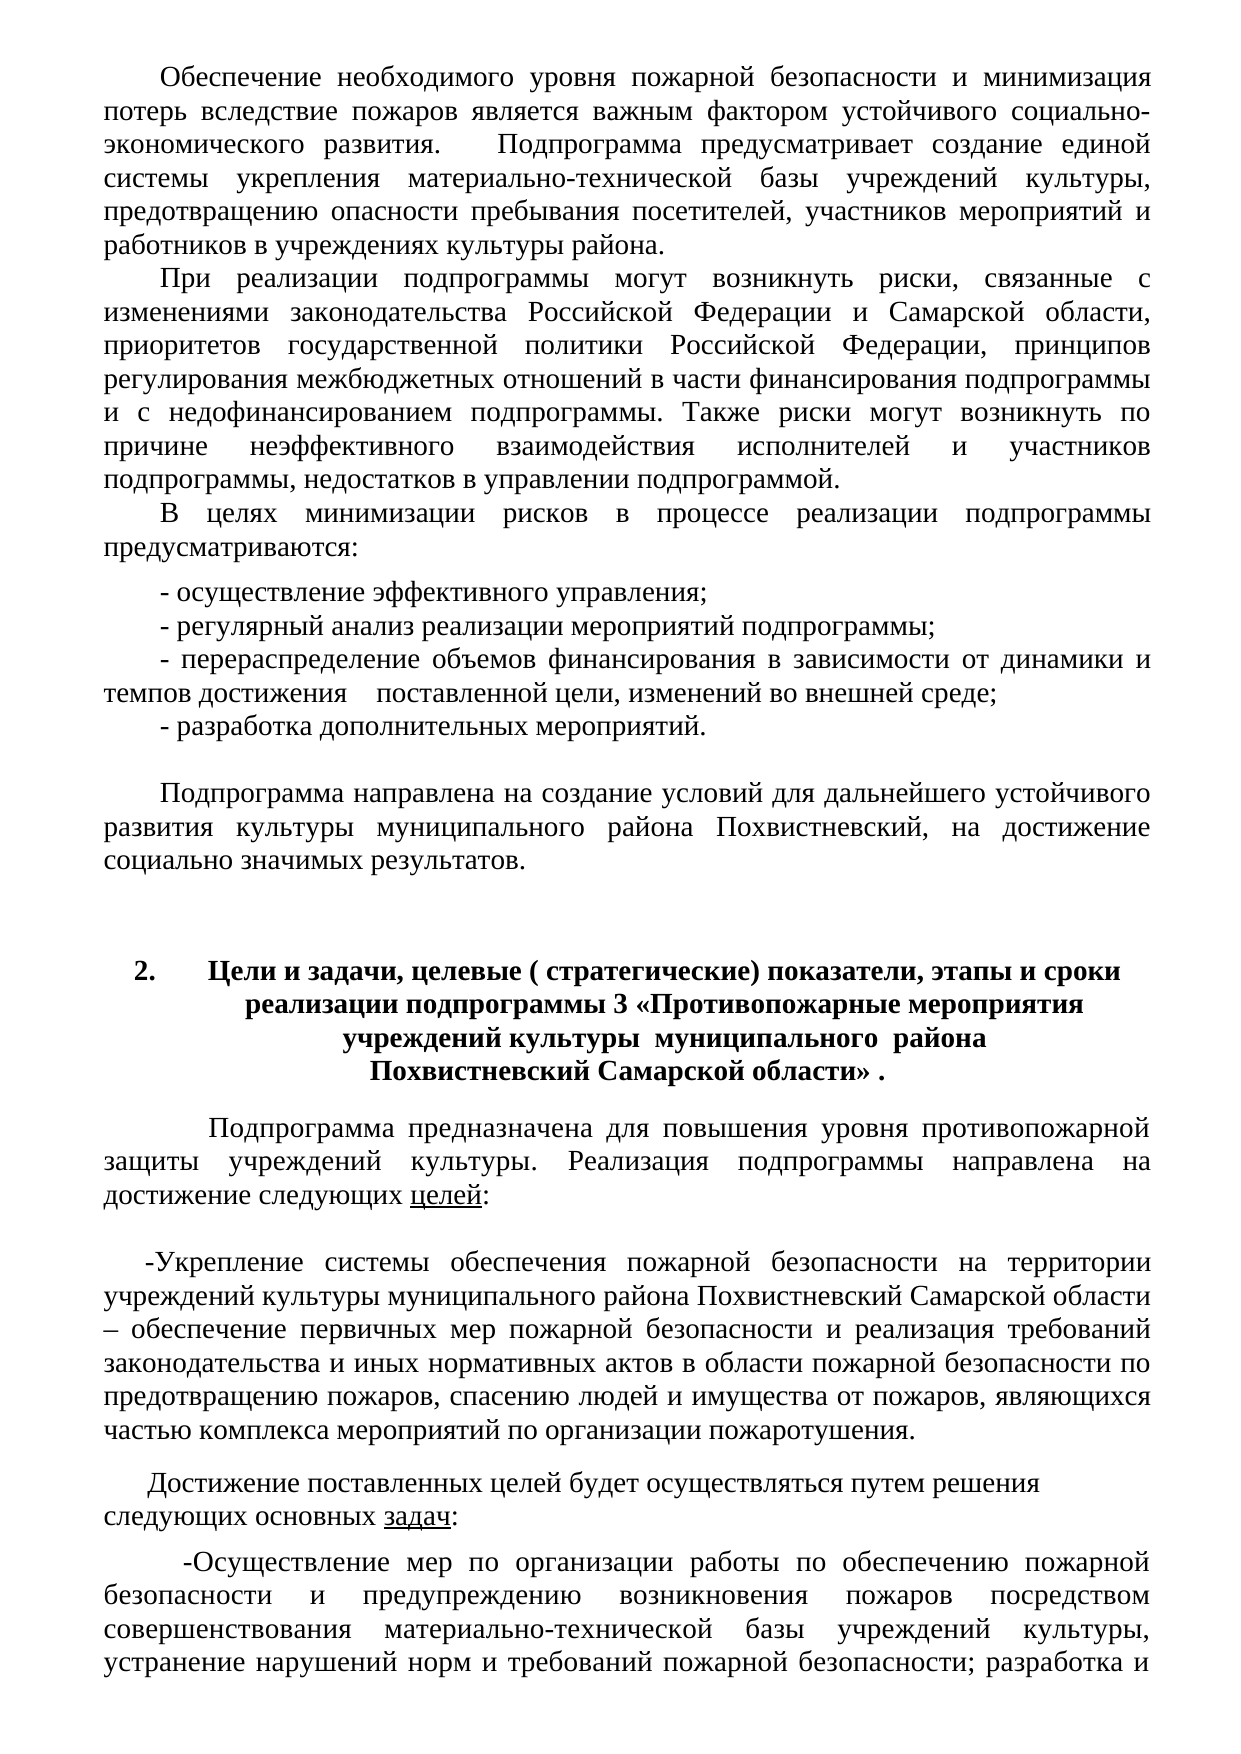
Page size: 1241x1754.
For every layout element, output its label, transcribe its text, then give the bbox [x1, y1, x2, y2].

text Достижение поставленных целей будет осуществляться путем решения следующих основных задач: [103, 1465, 1152, 1532]
text -Укрепление системы обеспечения пожарной безопасности на территории учреждений культуры муниципального района Похвистневский Самарской области – обеспечение первичных мер пожарной безопасности и реализация требований законодательства и иных нормативных актов в области пожарной безопасности по предотвращению пожаров, спасению людей и имущества от пожаров, являющихся частью комплекса мероприятий по организации пожаротушения. [103, 1211, 1152, 1445]
text - разработка дополнительных мероприятий. [103, 708, 1152, 742]
text В целях минимизации рисков в процессе реализации подпрограммы предусматриваются: [103, 495, 1152, 562]
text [103, 1544, 1152, 1678]
text - осуществление эффективного управления; [103, 574, 1152, 608]
list Цели и задачи, целевые ( стратегические) показатели, этапы и сроки реализации подпрограммы 3 «Противопожарные мероприятия учреждений культуры муниципального района [103, 953, 1152, 1053]
text - перераспределение объемов финансирования в зависимости от динамики и темпов достижения поставленной цели, изменений во внешней среде; [103, 641, 1152, 708]
text При реализации подпрограммы могут возникнуть риски, связанные с изменениями законодательства Российской Федерации и Самарской области, приоритетов государственной политики Российской Федерации, принципов регулирования межбюджетных отношений в части финансирования подпрограммы и с недофинансированием подпрограммы. Также риски могут возникнуть по причине неэффективного взаимодействия исполнителей и участников подпрограммы, недостатков в управлении подпрограммой. [103, 260, 1152, 495]
text - регулярный анализ реализации мероприятий подпрограммы; [103, 608, 1152, 641]
text Обеспечение необходимого уровня пожарной безопасности и минимизация потерь вследствие пожаров является важным фактором устойчивого социально-экономического развития. Подпрограмма предусматривает создание единой системы укрепления материально-технической базы учреждений культуры, предотвращению опасности пребывания посетителей, участников мероприятий и работников в учреждениях культуры района. [103, 59, 1152, 260]
list Похвистневский Самарской области» . [103, 1053, 1152, 1087]
text Подпрограмма предназначена для повышения уровня противопожарной защиты учреждений культуры. Реализация подпрограммы направлена на достижение следующих целей: [103, 1110, 1152, 1211]
text Подпрограмма направлена на создание условий для дальнейшего устойчивого развития культуры муниципального района Похвистневский, на достижение социально значимых результатов. [103, 775, 1152, 876]
